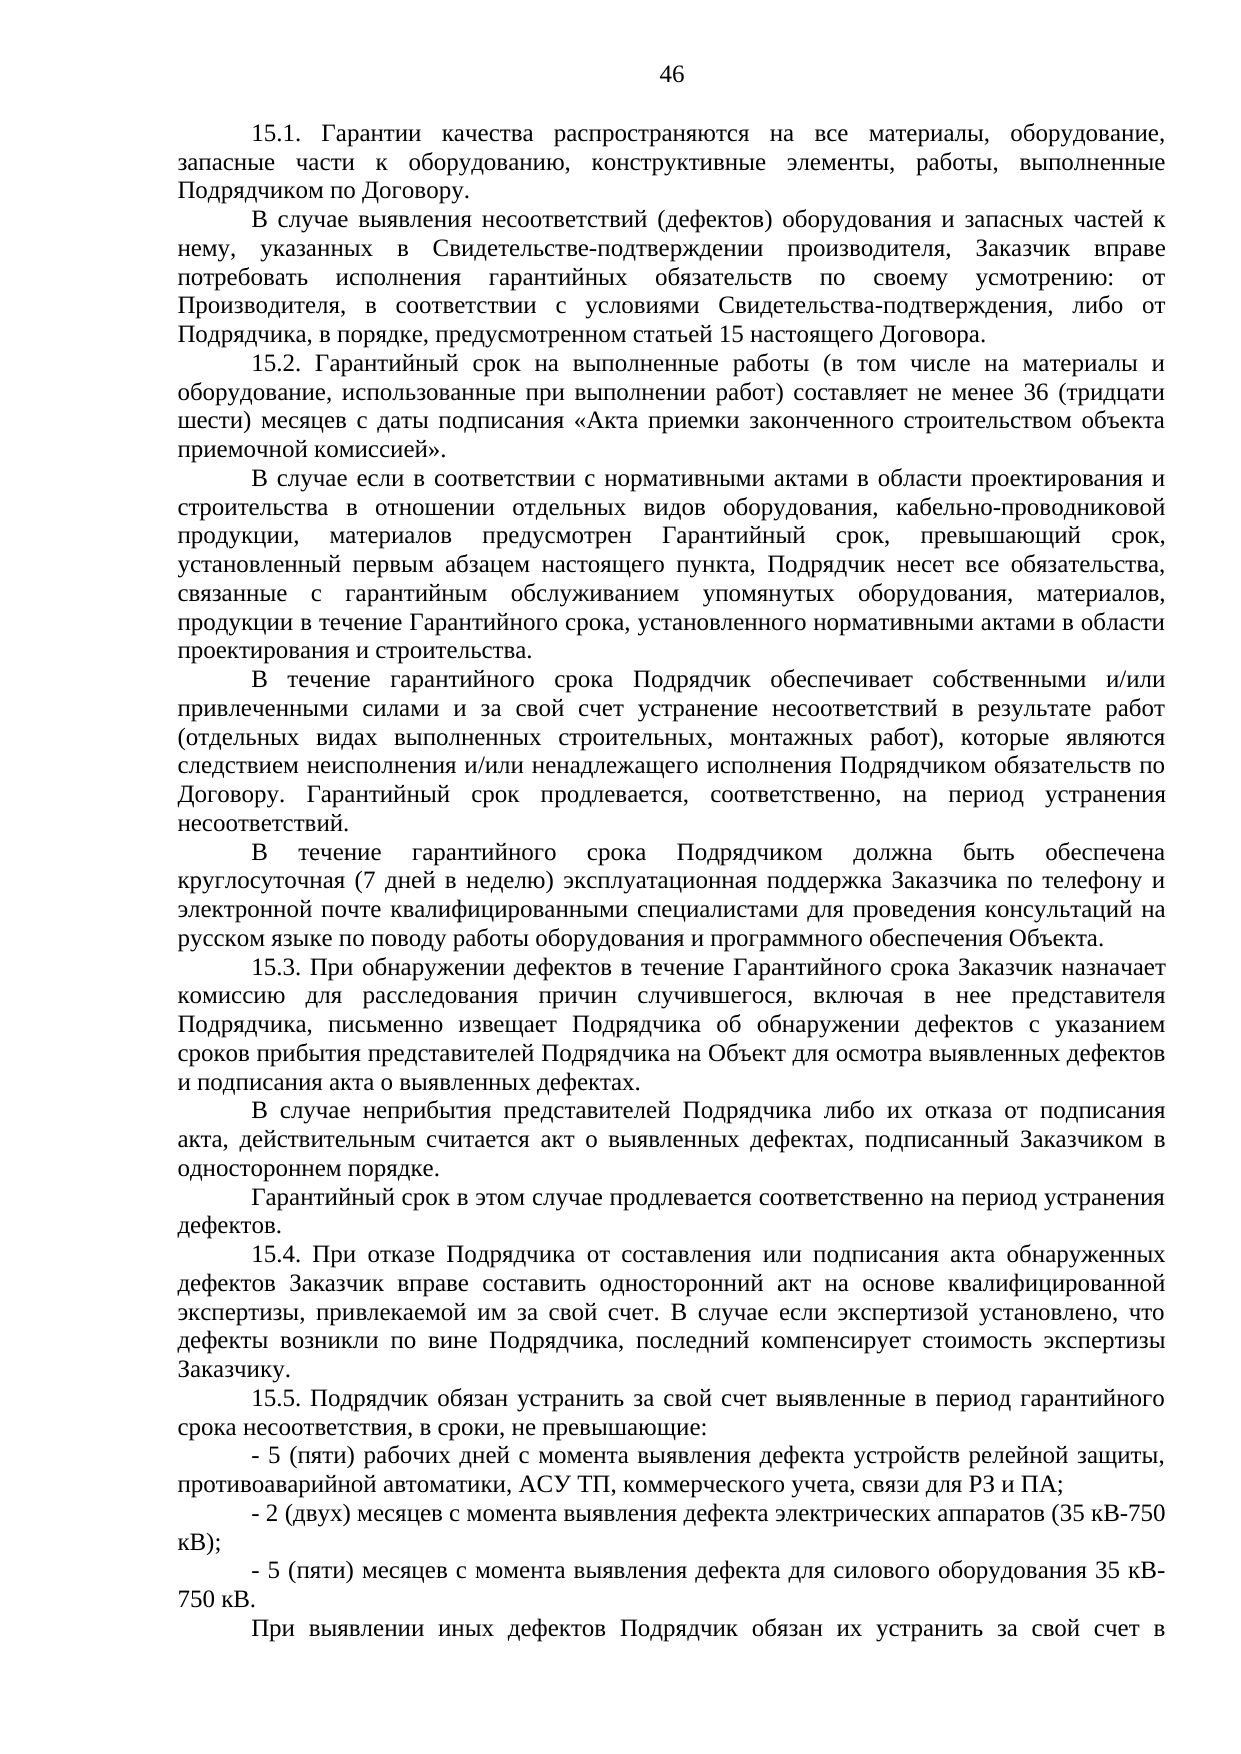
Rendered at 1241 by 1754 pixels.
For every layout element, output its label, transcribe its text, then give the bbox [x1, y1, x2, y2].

text В случае выявления несоответствий (дефектов) оборудования и запасных частей к нему, указанных в Свидетельстве-подтверждении производителя, Заказчик вправе потребовать исполнения гарантийных обязательств по своему усмотрению: от Производителя, в соответствии с условиями Свидетельства-подтверждения, либо от Подрядчика, в порядке, предусмотренном статьей 15 настоящего Договора. [177, 204, 1166, 348]
text 15.1. Гарантии качества распространяются на все материалы, оборудование, запасные части к оборудованию, конструктивные элементы, работы, выполненные Подрядчиком по Договору. [177, 118, 1166, 204]
text В случае неприбытия представителей Подрядчика либо их отказа от подписания акта, действительным считается акт о выявленных дефектах, подписанный Заказчиком в одностороннем порядке. [177, 1096, 1166, 1182]
text В случае если в соответствии с нормативными актами в области проектирования и строительства в отношении отдельных видов оборудования, кабельно-проводниковой продукции, материалов предусмотрен Гарантийный срок, превышающий срок, установленный первым абзацем настоящего пункта, Подрядчик несет все обязательства, связанные с гарантийным обслуживанием упомянутых оборудования, материалов, продукции в течение Гарантийного срока, установленного нормативными актами в области проектирования и строительства. [177, 463, 1166, 664]
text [177, 1613, 1166, 1642]
text - 5 (пяти) месяцев с момента выявления дефекта для силового оборудования 35 кВ-750 кВ. [177, 1556, 1166, 1613]
text 15.2. Гарантийный срок на выполненные работы (в том числе на материалы и оборудование, использованные при выполнении работ) составляет не менее 36 (тридцати шести) месяцев с даты подписания «Акта приемки законченного строительством объекта приемочной комиссией». [177, 348, 1166, 463]
text В течение гарантийного срока Подрядчиком должна быть обеспечена круглосуточная (7 дней в неделю) эксплуатационная поддержка Заказчика по телефону и электронной почте квалифицированными специалистами для проведения консультаций на русском языке по поводу работы оборудования и программного обеспечения Объекта. [177, 837, 1166, 952]
text 15.4. При отказе Подрядчика от составления или подписания акта обнаруженных дефектов Заказчик вправе составить односторонний акт на основе квалифицированной экспертизы, привлекаемой им за свой счет. В случае если экспертизой установлено, что дефекты возникли по вине Подрядчика, последний компенсирует стоимость экспертизы Заказчику. [177, 1239, 1166, 1383]
text - 5 (пяти) рабочих дней с момента выявления дефекта устройств релейной защиты, противоаварийной автоматики, АСУ ТП, коммерческого учета, связи для РЗ и ПА; [177, 1441, 1166, 1498]
text 15.5. Подрядчик обязан устранить за свой счет выявленные в период гарантийного срока несоответствия, в сроки, не превышающие: [177, 1383, 1166, 1441]
text Гарантийный срок в этом случае продлевается соответственно на период устранения дефектов. [177, 1182, 1166, 1239]
text - 2 (двух) месяцев с момента выявления дефекта электрических аппаратов (35 кВ-750 кВ); [177, 1498, 1166, 1556]
text 15.3. При обнаружении дефектов в течение Гарантийного срока Заказчик назначает комиссию для расследования причин случившегося, включая в нее представителя Подрядчика, письменно извещает Подрядчика об обнаружении дефектов с указанием сроков прибытия представителей Подрядчика на Объект для осмотра выявленных дефектов и подписания акта о выявленных дефектах. [177, 952, 1166, 1096]
text В течение гарантийного срока Подрядчик обеспечивает собственными и/или привлеченными силами и за свой счет устранение несоответствий в результате работ (отдельных видах выполненных строительных, монтажных работ), которые являются следствием неисполнения и/или ненадлежащего исполнения Подрядчиком обязательств по Договору. Гарантийный срок продлевается, соответственно, на период устранения несоответствий. [177, 664, 1166, 837]
